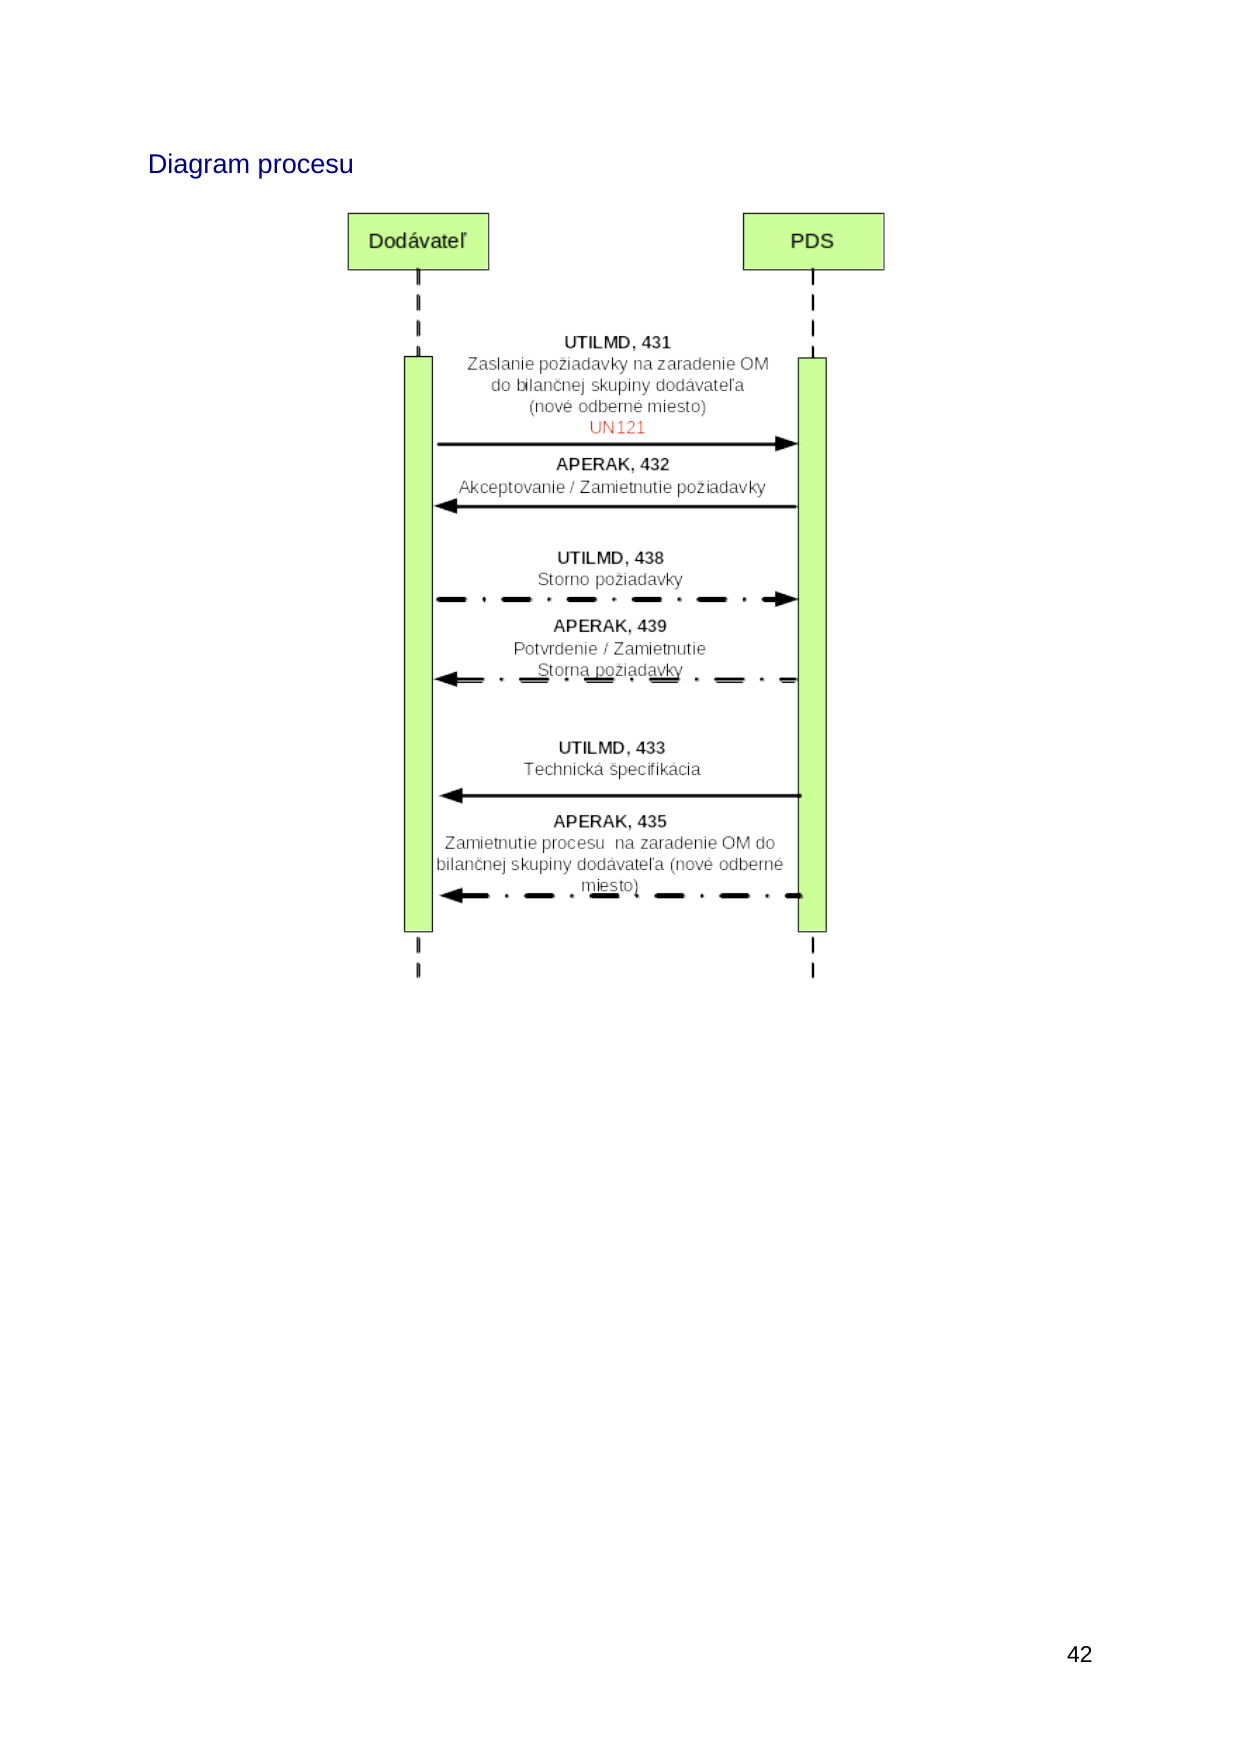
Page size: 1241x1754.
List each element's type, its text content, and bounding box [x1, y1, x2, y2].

subtitle Diagram procesu [148, 148, 1092, 179]
